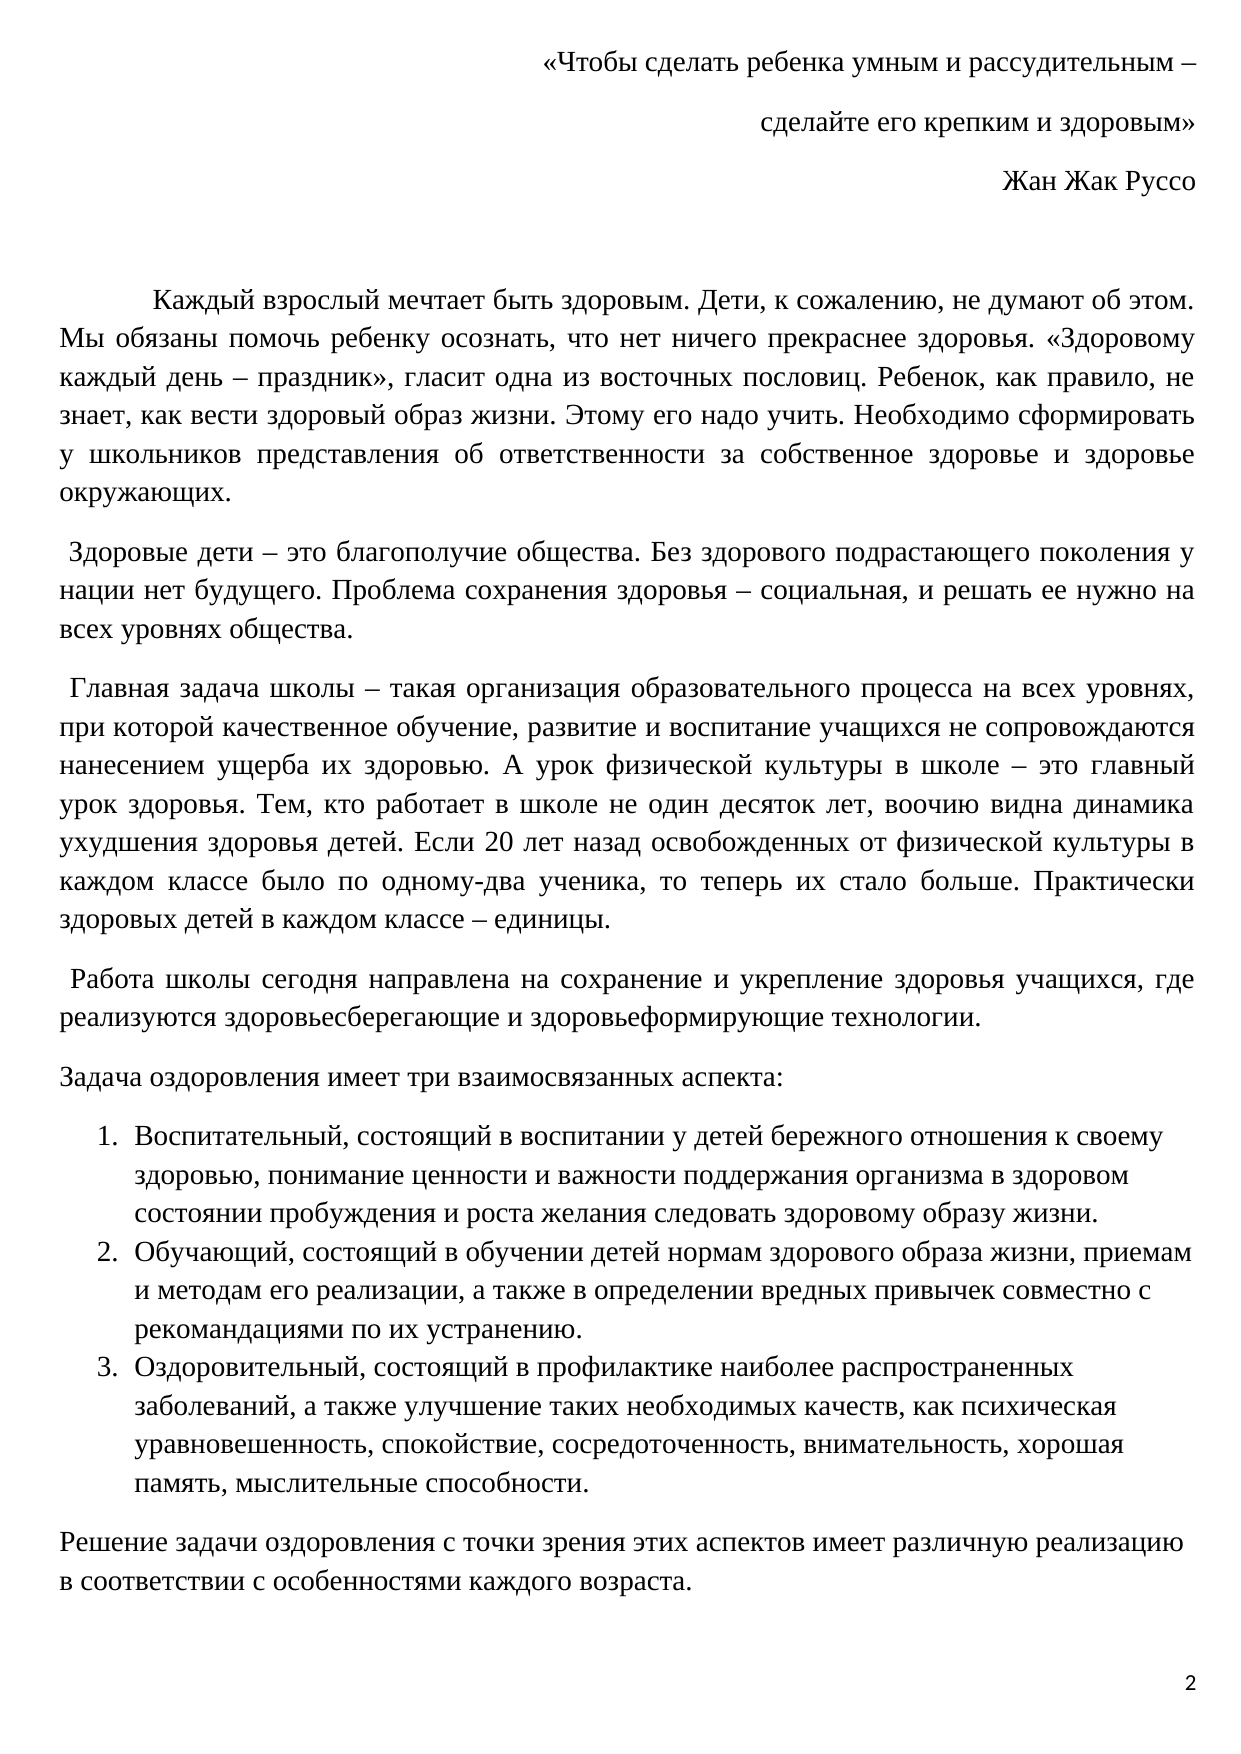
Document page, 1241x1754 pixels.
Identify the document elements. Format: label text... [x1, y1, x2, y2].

text сделайте его крепким и здоровым» [59, 104, 1196, 137]
list Оздоровительный, состоящий в профилактике наиболее распространенных заболеваний, а также улучшение таких необходимых качеств, как психическая уравновешенность, спокойствие, сосредоточенность, внимательность, хорошая память, мыслительные способности. [97, 1349, 1196, 1499]
text Главная задача школы – такая организация образовательного процесса на всех уровнях, при которой качественное обучение, развитие и воспитание учащихся не сопровождаются нанесением ущерба их здоровью. А урок физической культуры в школе – это главный урок здоровья. Тем, кто работает в школе не один десяток лет, воочию видна динамика ухудшения здоровья детей. Если 20 лет назад освобожденных от физической культуры в каждом классе было по одному-два ученика, то теперь их стало больше. Практически здоровых детей в каждом классе – единицы. [59, 670, 1196, 935]
text Решение задачи оздоровления с точки зрения этих аспектов имеет различную реализацию в соответствии с особенностями каждого возраста. [59, 1524, 1196, 1597]
text Работа школы сегодня направлена на сохранение и укрепление здоровья учащихся, где реализуются здоровьесберегающие и здоровьеформирующие технологии. [59, 961, 1196, 1033]
text Каждый взрослый мечтает быть здоровым. Дети, к сожалению, не думают об этом. Мы обязаны помочь ребенку осознать, что нет ничего прекраснее здоровья. «Здоровому каждый день – праздник», гласит одна из восточных пословиц. Ребенок, как правило, не знает, как вести здоровый образ жизни. Этому его надо учить. Необходимо сформировать у школьников представления об ответственности за собственное здоровье и здоровье окружающих. [59, 282, 1196, 508]
text «Чтобы сделать ребенка умным и рассудительным – [59, 44, 1196, 78]
list Обучающий, состоящий в обучении детей нормам здорового образа жизни, приемам и методам его реализации, а также в определении вредных привычек совместно с рекомандациями по их устранению. [97, 1234, 1196, 1344]
list Воспитательный, состоящий в воспитании у детей бережного отношения к своему здоровью, понимание ценности и важности поддержания организма в здоровом состоянии пробуждения и роста желания следовать здоровому образу жизни. [97, 1118, 1196, 1229]
text Задача оздоровления имеет три взаимосвязанных аспекта: [59, 1059, 1196, 1092]
text Жан Жак Руссо [59, 163, 1196, 197]
text Здоровые дети – это благополучие общества. Без здорового подрастающего поколения у нации нет будущего. Проблема сохранения здоровья – социальная, и решать ее нужно на всех уровнях общества. [59, 534, 1196, 644]
